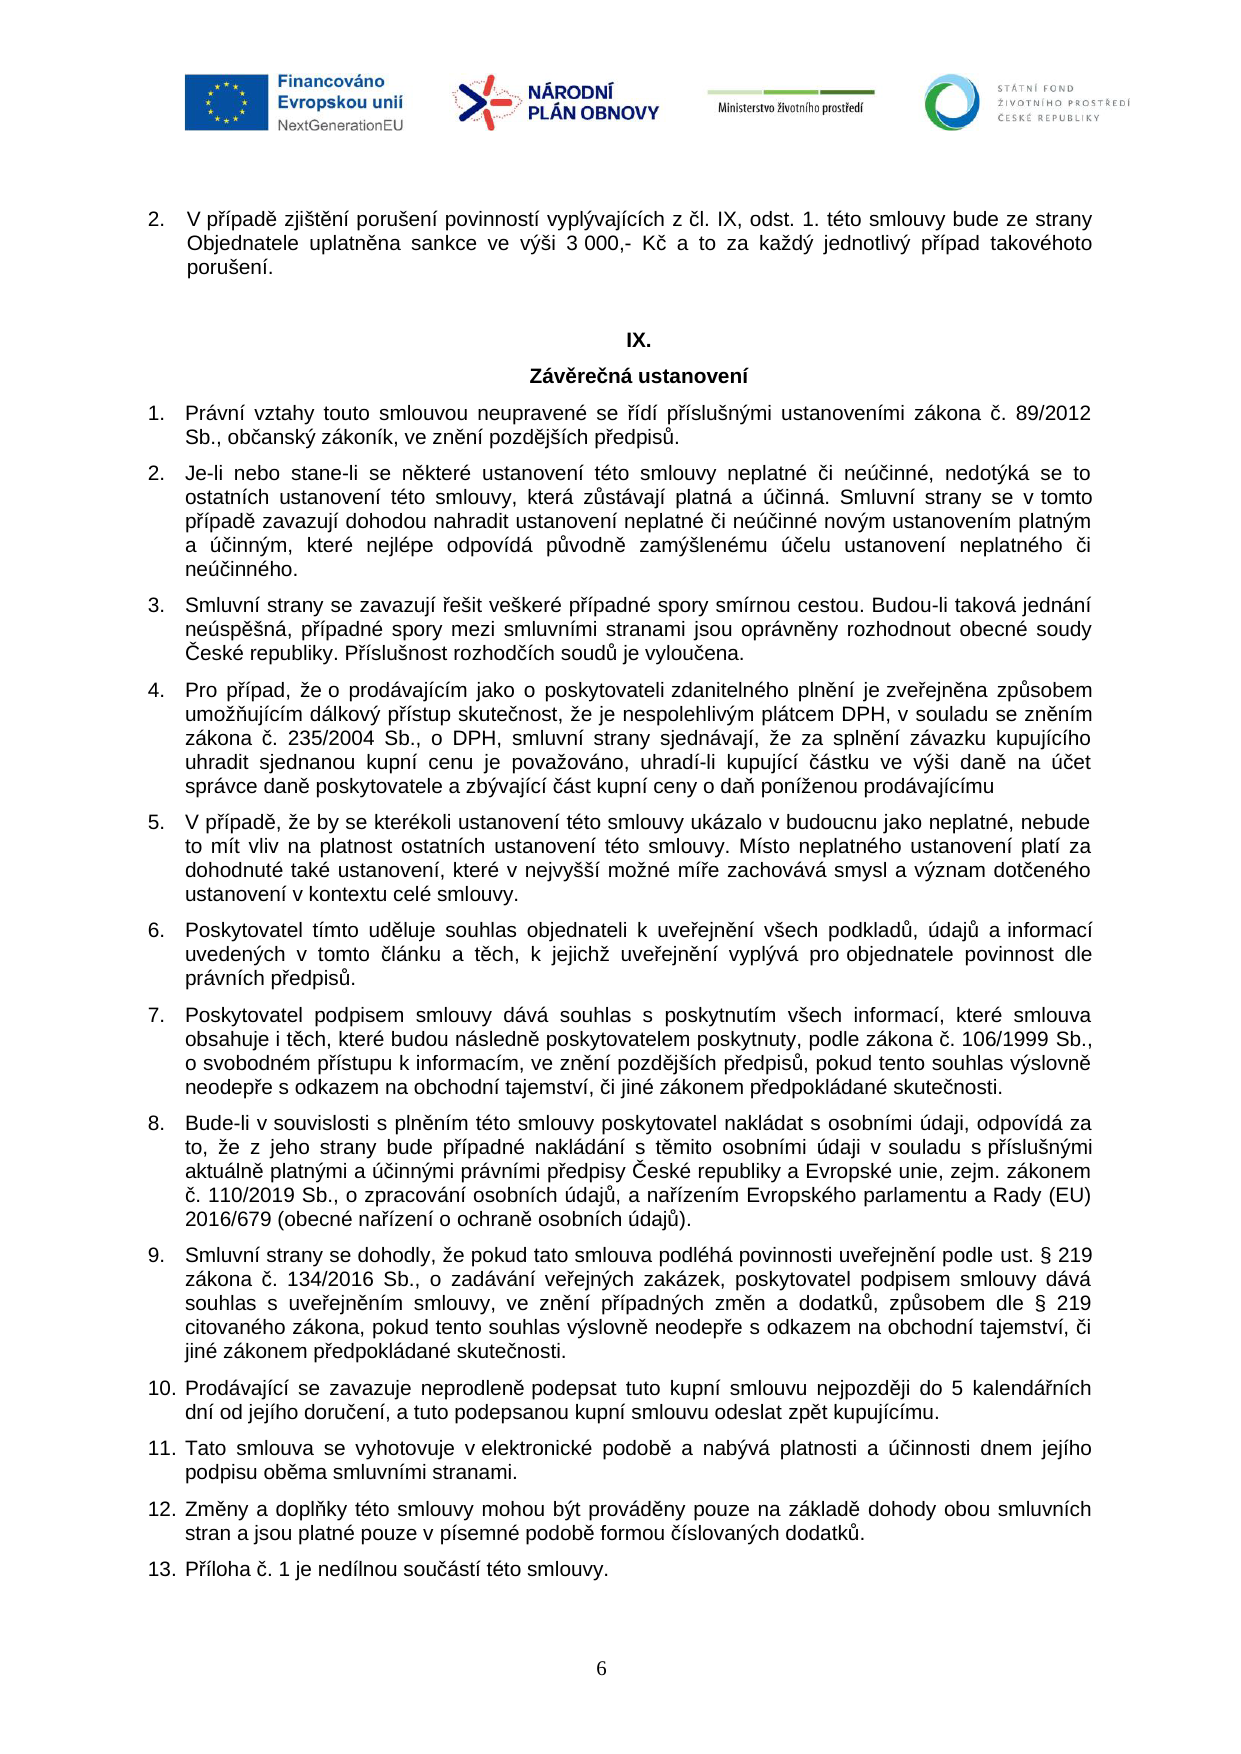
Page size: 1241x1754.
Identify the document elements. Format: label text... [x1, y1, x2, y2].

list Bude-li v souvislosti s plněním této smlouvy poskytovatel nakládat s osobními údaji, odpovídá za to, že z jeho strany bude případné nakládání s těmito osobními údaji v souladu s příslušnými aktuálně platnými a účinnými právními předpisy České republiky a Evropské unie, zejm. zákonem č. 110/2019 Sb., o zpracování osobních údajů, a nařízením Evropského parlamentu a Rady (EU) 2016/679 (obecné nařízení o ochraně osobních údajů). [148, 1111, 1093, 1231]
list Poskytovatel podpisem smlouvy dává souhlas s poskytnutím všech informací, které smlouva obsahuje i těch, které budou následně poskytovatelem poskytnuty, podle zákona č. 106/1999 Sb., o svobodném přístupu k informacím, ve znění pozdějších předpisů, pokud tento souhlas výslovně neodepře s odkazem na obchodní tajemství, či jiné zákonem předpokládané skutečnosti. [148, 1003, 1093, 1098]
list Smluvní strany se zavazují řešit veškeré případné spory smírnou cestou. Budou-li taková jednání neúspěšná, případné spory mezi smluvními stranami jsou oprávněny rozhodnout obecné soudy České republiky. Příslušnost rozhodčích soudů je vyloučena. [148, 593, 1093, 665]
text Závěrečná ustanovení [185, 364, 1093, 388]
list Smluvní strany se dohodly, že pokud tato smlouva podléhá povinnosti uveřejnění podle ust. § 219 zákona č. 134/2016 Sb., o zadávání veřejných zakázek, poskytovatel podpisem smlouvy dává souhlas s uveřejněním smlouvy, ve znění případných změn a dodatků, způsobem dle § 219 citovaného zákona, pokud tento souhlas výslovně neodepře s odkazem na obchodní tajemství, či jiné zákonem předpokládané skutečnosti. [148, 1243, 1093, 1363]
list Změny a doplňky této smlouvy mohou být prováděny pouze na základě dohody obou smluvních stran a jsou platné pouze v písemné podobě formou číslovaných dodatků. [148, 1496, 1093, 1544]
list Poskytovatel tímto uděluje souhlas objednateli k uveřejnění všech podkladů, údajů a informací uvedených v tomto článku a těch, k jejichž uveřejnění vyplývá pro objednatele povinnost dle právních předpisů. [148, 918, 1093, 990]
list Příloha č. 1 je nedílnou součástí této smlouvy. [148, 1557, 1093, 1581]
list Je-li nebo stane-li se některé ustanovení této smlouvy neplatné či neúčinné, nedotýká se to ostatních ustanovení této smlouvy, která zůstávají platná a účinná. Smluvní strany se v tomto případě zavazují dohodou nahradit ustanovení neplatné či neúčinné novým ustanovením platným a účinným, které nejlépe odpovídá původně zamýšlenému účelu ustanovení neplatného či neúčinného. [148, 461, 1093, 581]
list Pro případ, že o prodávajícím jako o poskytovateli zdanitelného plnění je zveřejněna způsobem umožňujícím dálkový přístup skutečnost, že je nespolehlivým plátcem DPH, v souladu se zněním zákona č. 235/2004 Sb., o DPH, smluvní strany sjednávají, že za splnění závazku kupujícího uhradit sjednanou kupní cenu je považováno, uhradí-li kupující částku ve výši daně na účet správce daně poskytovatele a zbývající část kupní ceny o daň poníženou prodávajícímu [148, 678, 1093, 797]
list V případě, že by se kterékoli ustanovení této smlouvy ukázalo v budoucnu jako neplatné, nebude to mít vliv na platnost ostatních ustanovení této smlouvy. Místo neplatného ustanovení platí za dohodnuté také ustanovení, které v nejvyšší možné míře zachovává smysl a význam dotčeného ustanovení v kontextu celé smlouvy. [148, 810, 1093, 906]
text IX. [185, 328, 1093, 352]
list Právní vztahy touto smlouvou neupravené se řídí příslušnými ustanoveními zákona č. 89/2012 Sb., občanský zákoník, ve znění pozdějších předpisů. [148, 401, 1093, 448]
list Prodávající se zavazuje neprodleně podepsat tuto kupní smlouvu nejpozději do 5 kalendářních dní od jejího doručení, a tuto podepsanou kupní smlouvu odeslat zpět kupujícímu. [148, 1376, 1093, 1423]
list Tato smlouva se vyhotovuje v elektronické podobě a nabývá platnosti a účinnosti dnem jejího podpisu oběma smluvními stranami. [148, 1436, 1093, 1484]
list V případě zjištění porušení povinností vyplývajících z čl. IX, odst. 1. této smlouvy bude ze strany Objednatele uplatněna sankce ve výši 3 000,- Kč a to za každý jednotlivý případ takovéhoto porušení. [148, 207, 1093, 279]
